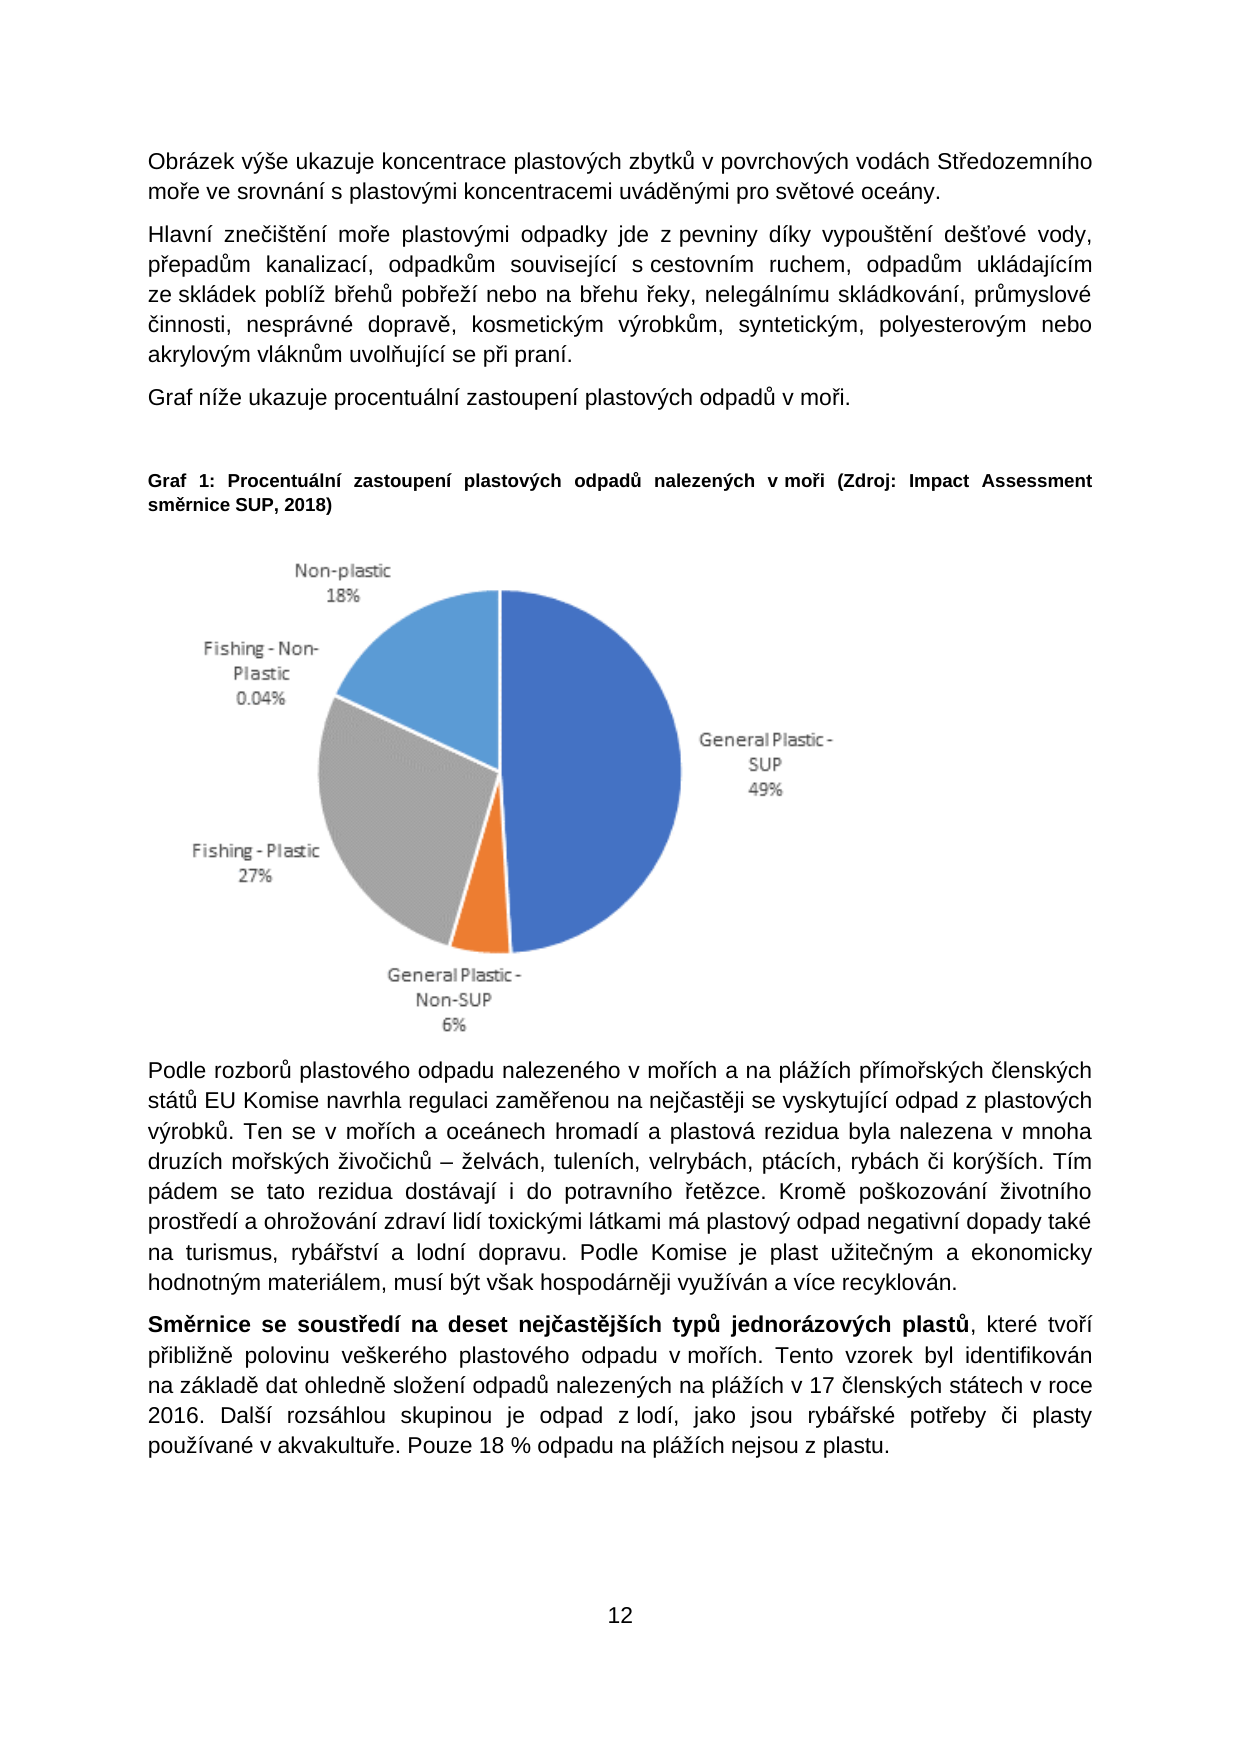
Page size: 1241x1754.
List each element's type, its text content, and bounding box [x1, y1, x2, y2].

text Podle rozborů plastového odpadu nalezeného v mořích a na plážích přímořských členských států EU Komise navrhla regulaci zaměřenou na nejčastěji se vyskytující odpad z plastových výrobků. Ten se v mořích a oceánech hromadí a plastová rezidua byla nalezena v mnoha druzích mořských živočichů – želvách, tuleních, velrybách, ptácích, rybách či korýších. Tím pádem se tato rezidua dostávají i do potravního řetězce. Kromě poškozování životního prostředí a ohrožování zdraví lidí toxickými látkami má plastový odpad negativní dopady také na turismus, rybářství a lodní dopravu. Podle Komise je plast užitečným a ekonomicky hodnotným materiálem, musí být však hospodárněji využíván a více recyklován. [148, 1057, 1093, 1295]
text Hlavní znečištění moře plastovými odpadky jde z pevniny díky vypouštění dešťové vody, přepadům kanalizací, odpadkům související s cestovním ruchem, odpadům ukládajícím ze skládek poblíž břehů pobřeží nebo na břehu řeky, nelegálnímu skládkování, průmyslové činnosti, nesprávné dopravě, kosmetickým výrobkům, syntetickým, polyesterovým nebo akrylovým vláknům uvolňující se při praní. [148, 221, 1093, 368]
picture [147, 531, 866, 1041]
text Obrázek výše ukazuje koncentrace plastových zbytků v povrchových vodách Středozemního moře ve srovnání s plastovými koncentracemi uváděnými pro světové oceány. [148, 148, 1093, 204]
text Graf 1: Procentuální zastoupení plastových odpadů nalezených v moři (Zdroj: Impact Assessment směrnice SUP, 2018) [148, 469, 1093, 516]
text Směrnice se soustředí na deset nejčastějších typů jednorázových plastů, které tvoří přibližně polovinu veškerého plastového odpadu v mořích. Tento vzorek byl identifikován na základě dat ohledně složení odpadů nalezených na plážích v 17 členských státech v roce 2016. Další rozsáhlou skupinou je odpad z lodí, jako jsou rybářské potřeby či plasty používané v akvakultuře. Pouze 18 % odpadu na plážích nejsou z plastu. [148, 1311, 1093, 1459]
text Graf níže ukazuje procentuální zastoupení plastových odpadů v moři. [148, 384, 1093, 410]
